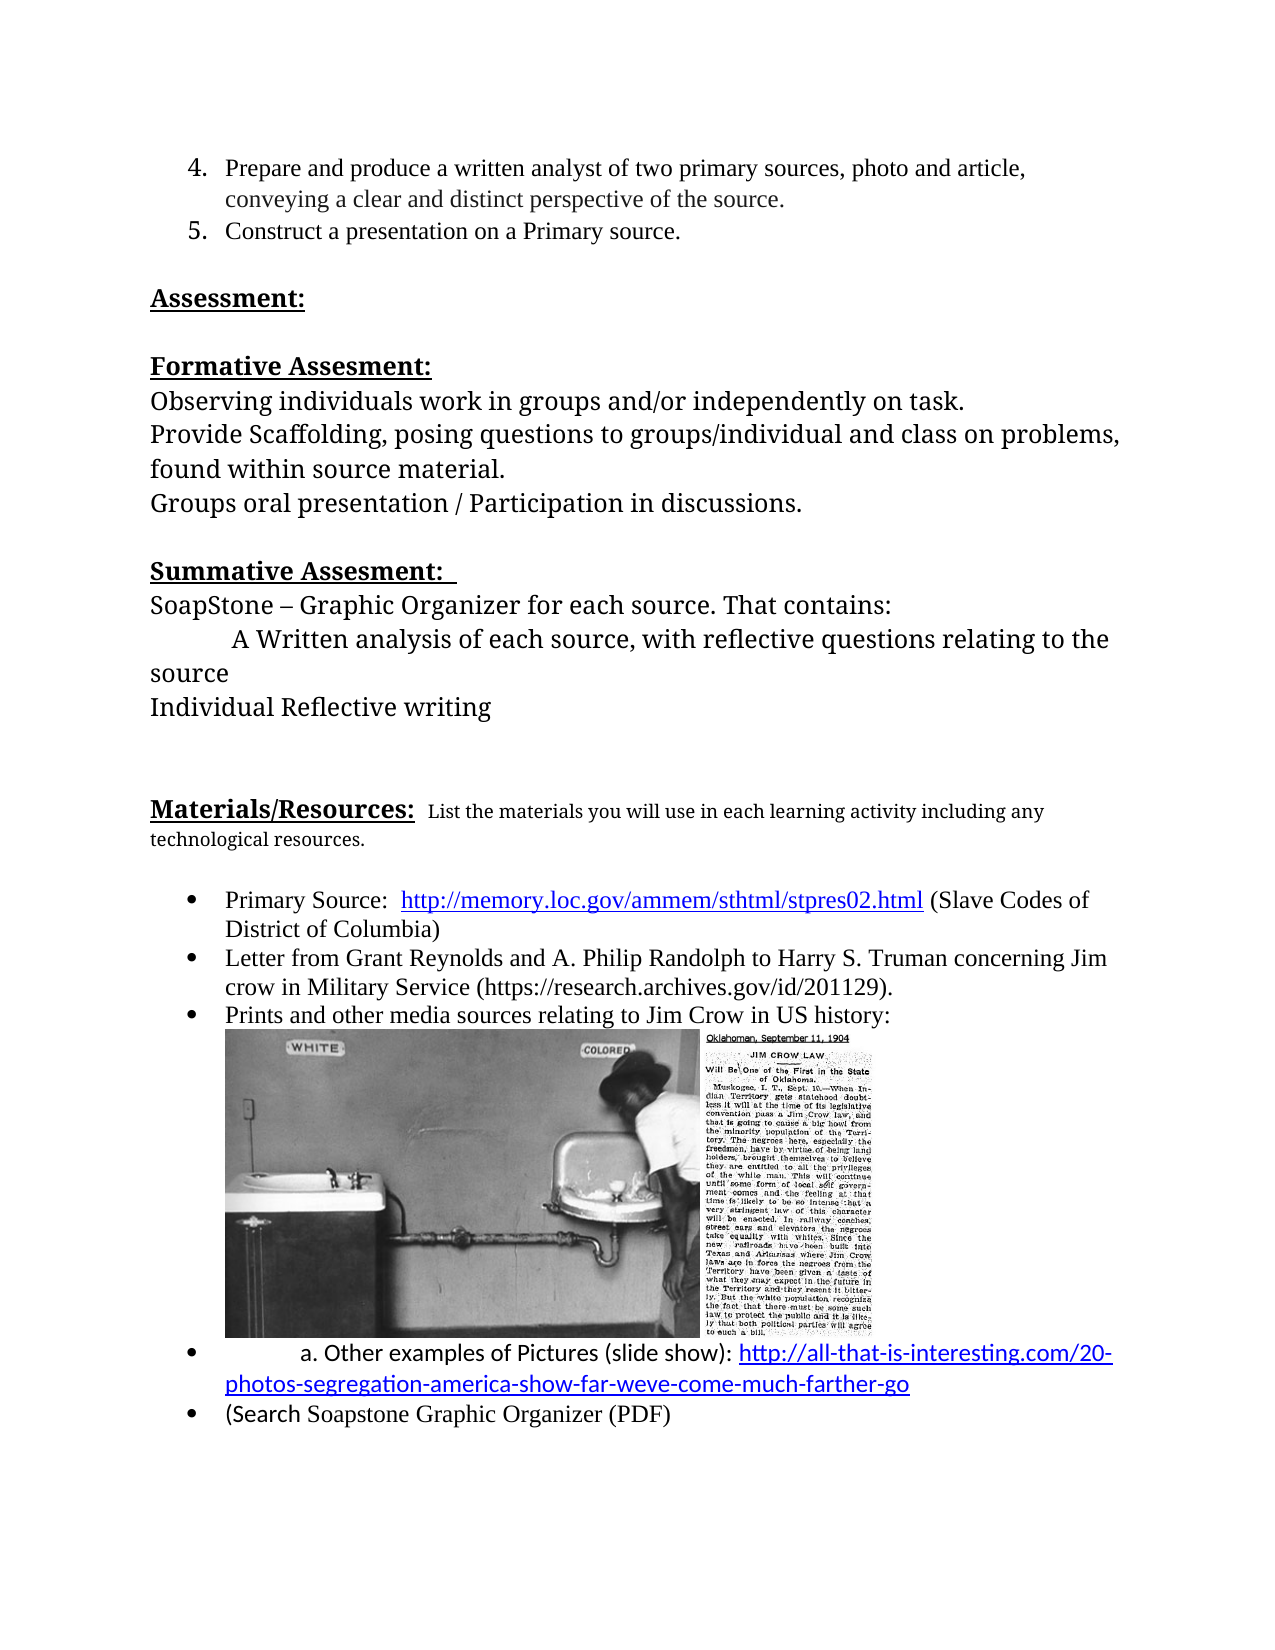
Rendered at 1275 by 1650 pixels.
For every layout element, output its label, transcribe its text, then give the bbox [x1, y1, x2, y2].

picture [225, 1029, 877, 1338]
text Summative Assesment: [150, 553, 1125, 587]
text Formative Assesment: [150, 349, 1125, 383]
text Observing individuals work in groups and/or independently on task. [150, 383, 1125, 417]
list a. Other examples of Pictures (slide show): http://all-that-is-interesting.com/20-photos-segregation-america-show-far-weve-come-much-farther-go [187, 1337, 1125, 1398]
list (Search Soapstone Graphic Organizer (PDF) [187, 1398, 1125, 1429]
list Construct a presentation on a Primary source. [187, 213, 1125, 247]
text Materials/Resources: List the materials you will use in each learning activity including any technological resources. [150, 792, 1125, 851]
text Individual Reflective writing [150, 690, 1125, 724]
text Assessment: [150, 281, 1125, 315]
list Primary Source: http://memory.loc.gov/ammem/sthtml/stpres02.html (Slave Codes of District of Columbia) [187, 886, 1125, 943]
text SoapStone – Graphic Organizer for each source. That contains: [150, 587, 1125, 622]
list Letter from Grant Reynolds and A. Philip Randolph to Harry S. Truman concerning Jim crow in Military Service (https://research.archives.gov/id/201129). [187, 943, 1125, 1001]
list Prepare and produce a written analyst of two primary sources, photo and article, conveying a clear and distinct perspective of the source. [187, 150, 1125, 213]
text A Written analysis of each source, with reflective questions relating to the source [150, 622, 1125, 690]
text Provide Scaffolding, posing questions to groups/individual and class on problems, found within source material. [150, 417, 1125, 485]
text Groups oral presentation / Participation in discussions. [150, 485, 1125, 519]
